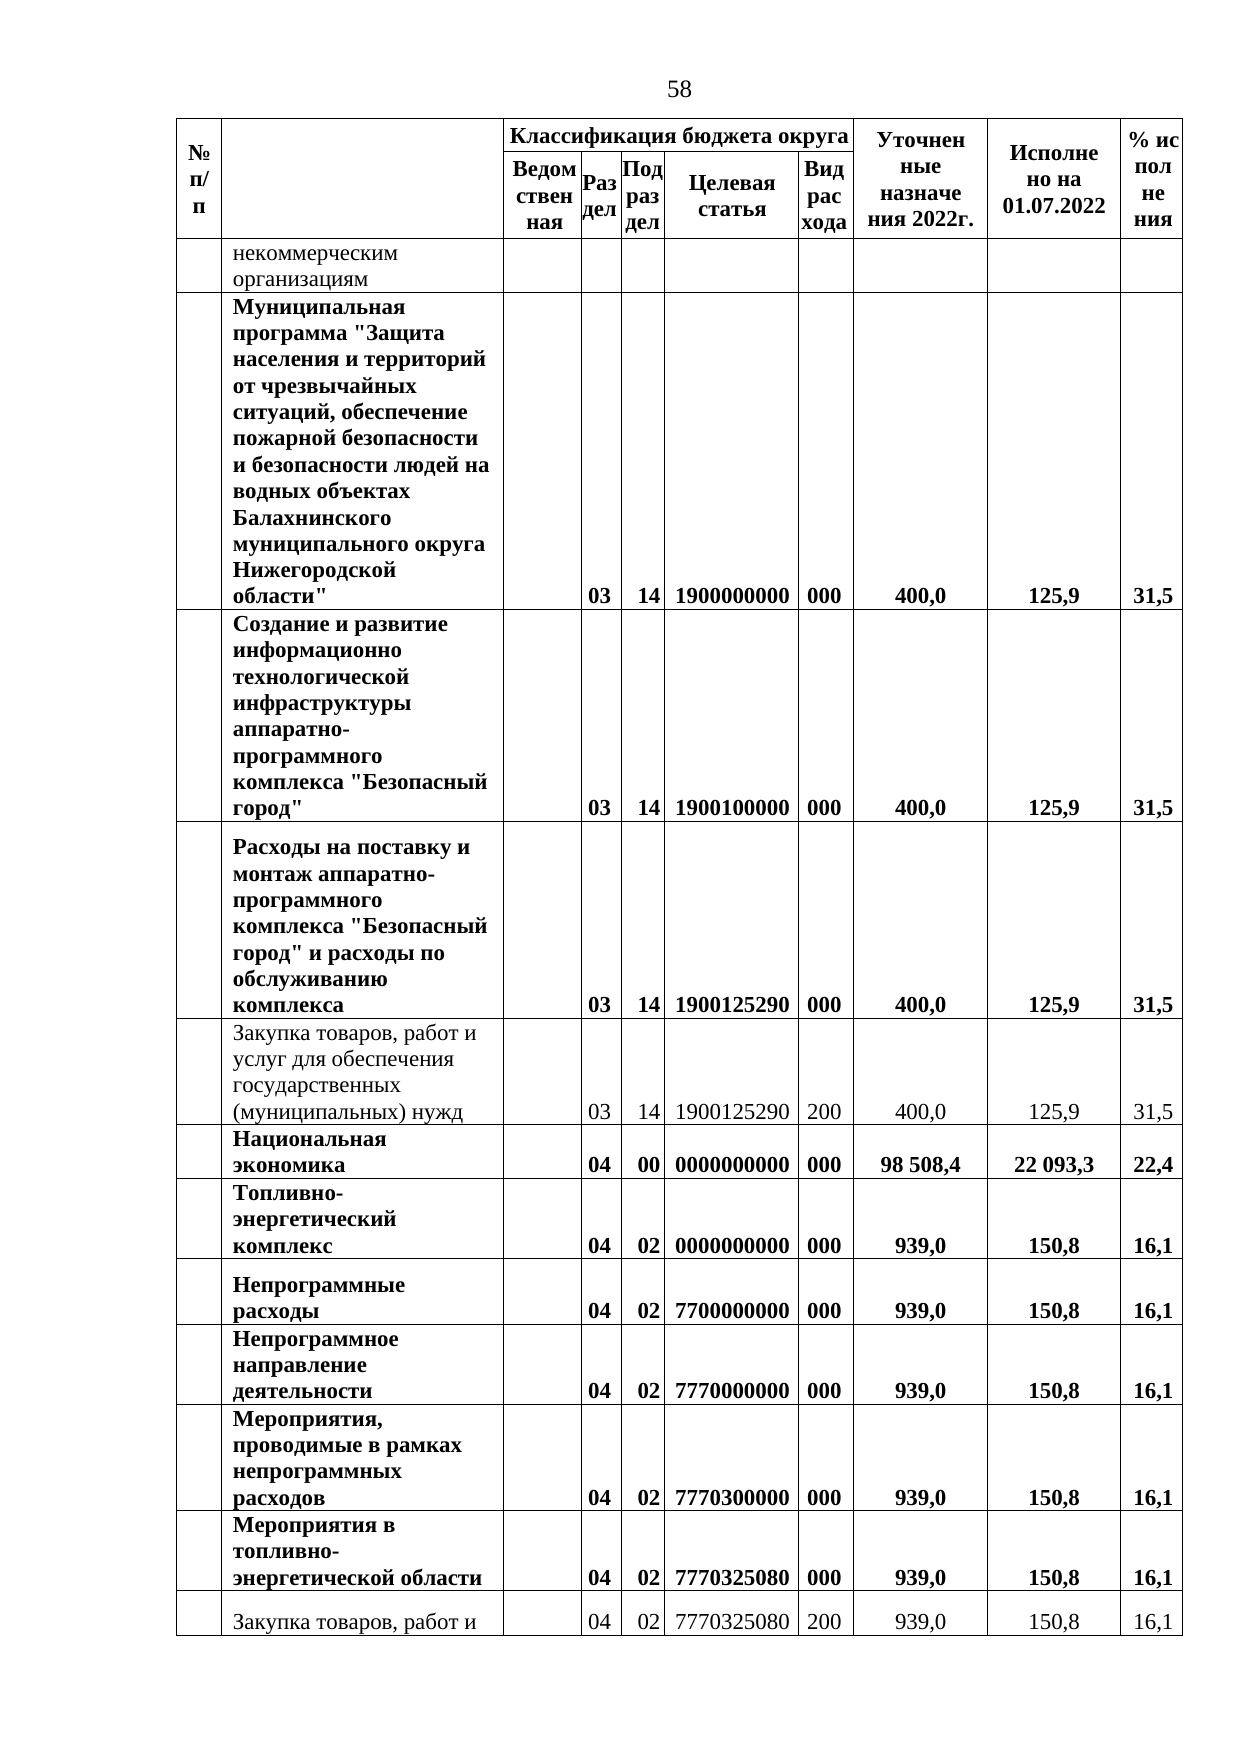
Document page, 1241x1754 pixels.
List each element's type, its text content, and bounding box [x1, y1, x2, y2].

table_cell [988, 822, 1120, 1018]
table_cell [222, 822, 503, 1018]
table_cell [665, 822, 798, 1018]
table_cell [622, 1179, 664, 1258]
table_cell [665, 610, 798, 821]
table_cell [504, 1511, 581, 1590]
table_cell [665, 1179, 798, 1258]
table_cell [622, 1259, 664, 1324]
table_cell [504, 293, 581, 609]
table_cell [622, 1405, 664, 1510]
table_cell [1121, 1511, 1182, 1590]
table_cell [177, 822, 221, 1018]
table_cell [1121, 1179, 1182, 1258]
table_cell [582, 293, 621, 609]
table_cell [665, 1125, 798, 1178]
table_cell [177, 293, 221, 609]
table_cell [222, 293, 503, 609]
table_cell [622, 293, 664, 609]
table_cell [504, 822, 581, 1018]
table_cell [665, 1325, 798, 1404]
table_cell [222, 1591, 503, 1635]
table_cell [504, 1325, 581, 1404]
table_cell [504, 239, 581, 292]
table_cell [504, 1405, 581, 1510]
table_header Классификация бюджета округа [504, 119, 853, 151]
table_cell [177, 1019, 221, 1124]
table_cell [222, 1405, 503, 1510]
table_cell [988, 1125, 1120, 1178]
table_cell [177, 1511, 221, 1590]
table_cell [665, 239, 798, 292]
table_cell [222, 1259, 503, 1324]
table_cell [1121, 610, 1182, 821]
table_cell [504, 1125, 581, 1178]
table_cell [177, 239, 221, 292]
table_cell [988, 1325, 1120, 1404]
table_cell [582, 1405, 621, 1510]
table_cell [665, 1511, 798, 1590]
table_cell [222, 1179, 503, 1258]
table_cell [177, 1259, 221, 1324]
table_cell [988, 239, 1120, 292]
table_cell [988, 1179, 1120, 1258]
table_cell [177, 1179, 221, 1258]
table_cell Целевая статья [665, 152, 798, 238]
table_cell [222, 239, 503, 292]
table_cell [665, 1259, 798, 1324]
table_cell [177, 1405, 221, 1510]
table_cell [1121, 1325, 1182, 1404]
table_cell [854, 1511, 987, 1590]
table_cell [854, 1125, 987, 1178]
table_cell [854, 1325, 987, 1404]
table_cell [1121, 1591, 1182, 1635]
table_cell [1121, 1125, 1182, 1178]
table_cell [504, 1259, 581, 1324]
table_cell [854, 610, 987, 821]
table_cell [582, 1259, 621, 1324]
table_cell Вид рас хода [799, 152, 853, 238]
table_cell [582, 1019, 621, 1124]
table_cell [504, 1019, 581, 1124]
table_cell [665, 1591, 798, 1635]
table_cell Под раздел [622, 152, 664, 238]
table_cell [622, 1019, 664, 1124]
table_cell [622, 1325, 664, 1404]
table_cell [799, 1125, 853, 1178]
table_header №п/п [177, 119, 221, 238]
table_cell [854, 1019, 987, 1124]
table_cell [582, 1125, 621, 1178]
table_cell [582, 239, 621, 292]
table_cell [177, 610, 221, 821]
table_header Исполне но на 01.07.2022 [988, 119, 1120, 238]
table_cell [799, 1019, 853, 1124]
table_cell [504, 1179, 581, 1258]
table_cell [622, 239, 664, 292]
table_cell Раз дел [582, 152, 621, 238]
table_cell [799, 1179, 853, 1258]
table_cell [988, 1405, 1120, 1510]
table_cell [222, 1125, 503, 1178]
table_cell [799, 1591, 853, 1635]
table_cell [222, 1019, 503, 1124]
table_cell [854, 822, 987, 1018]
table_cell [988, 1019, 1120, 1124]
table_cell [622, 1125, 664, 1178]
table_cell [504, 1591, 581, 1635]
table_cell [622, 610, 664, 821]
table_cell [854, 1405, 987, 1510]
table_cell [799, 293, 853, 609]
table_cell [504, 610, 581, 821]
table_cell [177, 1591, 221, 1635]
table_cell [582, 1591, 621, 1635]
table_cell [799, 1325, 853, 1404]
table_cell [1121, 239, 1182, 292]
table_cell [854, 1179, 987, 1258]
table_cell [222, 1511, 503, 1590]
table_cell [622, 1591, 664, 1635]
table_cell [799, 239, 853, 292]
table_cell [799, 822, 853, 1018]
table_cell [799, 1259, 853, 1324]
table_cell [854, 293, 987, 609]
table_header [222, 119, 503, 238]
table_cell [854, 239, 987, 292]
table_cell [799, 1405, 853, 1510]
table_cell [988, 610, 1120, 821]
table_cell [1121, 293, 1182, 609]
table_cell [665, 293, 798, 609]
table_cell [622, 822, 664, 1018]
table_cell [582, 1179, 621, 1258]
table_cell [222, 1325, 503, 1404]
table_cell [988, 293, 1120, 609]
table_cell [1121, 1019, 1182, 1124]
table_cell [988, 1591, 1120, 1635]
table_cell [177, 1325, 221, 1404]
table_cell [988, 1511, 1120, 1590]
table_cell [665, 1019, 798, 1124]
table_header Уточнен ные назначе ния 2022г. [854, 119, 987, 238]
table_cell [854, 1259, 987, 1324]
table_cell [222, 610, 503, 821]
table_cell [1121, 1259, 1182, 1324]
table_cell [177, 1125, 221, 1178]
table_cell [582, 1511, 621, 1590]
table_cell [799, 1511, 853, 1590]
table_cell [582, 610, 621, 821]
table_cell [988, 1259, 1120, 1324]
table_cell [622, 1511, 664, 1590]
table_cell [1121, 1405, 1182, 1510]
table_header % ис пол не ния [1121, 119, 1182, 238]
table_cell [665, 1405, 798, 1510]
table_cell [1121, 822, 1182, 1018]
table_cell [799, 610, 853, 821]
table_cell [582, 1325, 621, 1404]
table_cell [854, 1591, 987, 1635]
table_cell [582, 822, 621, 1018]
table_cell Ведом ствен ная [504, 152, 581, 238]
